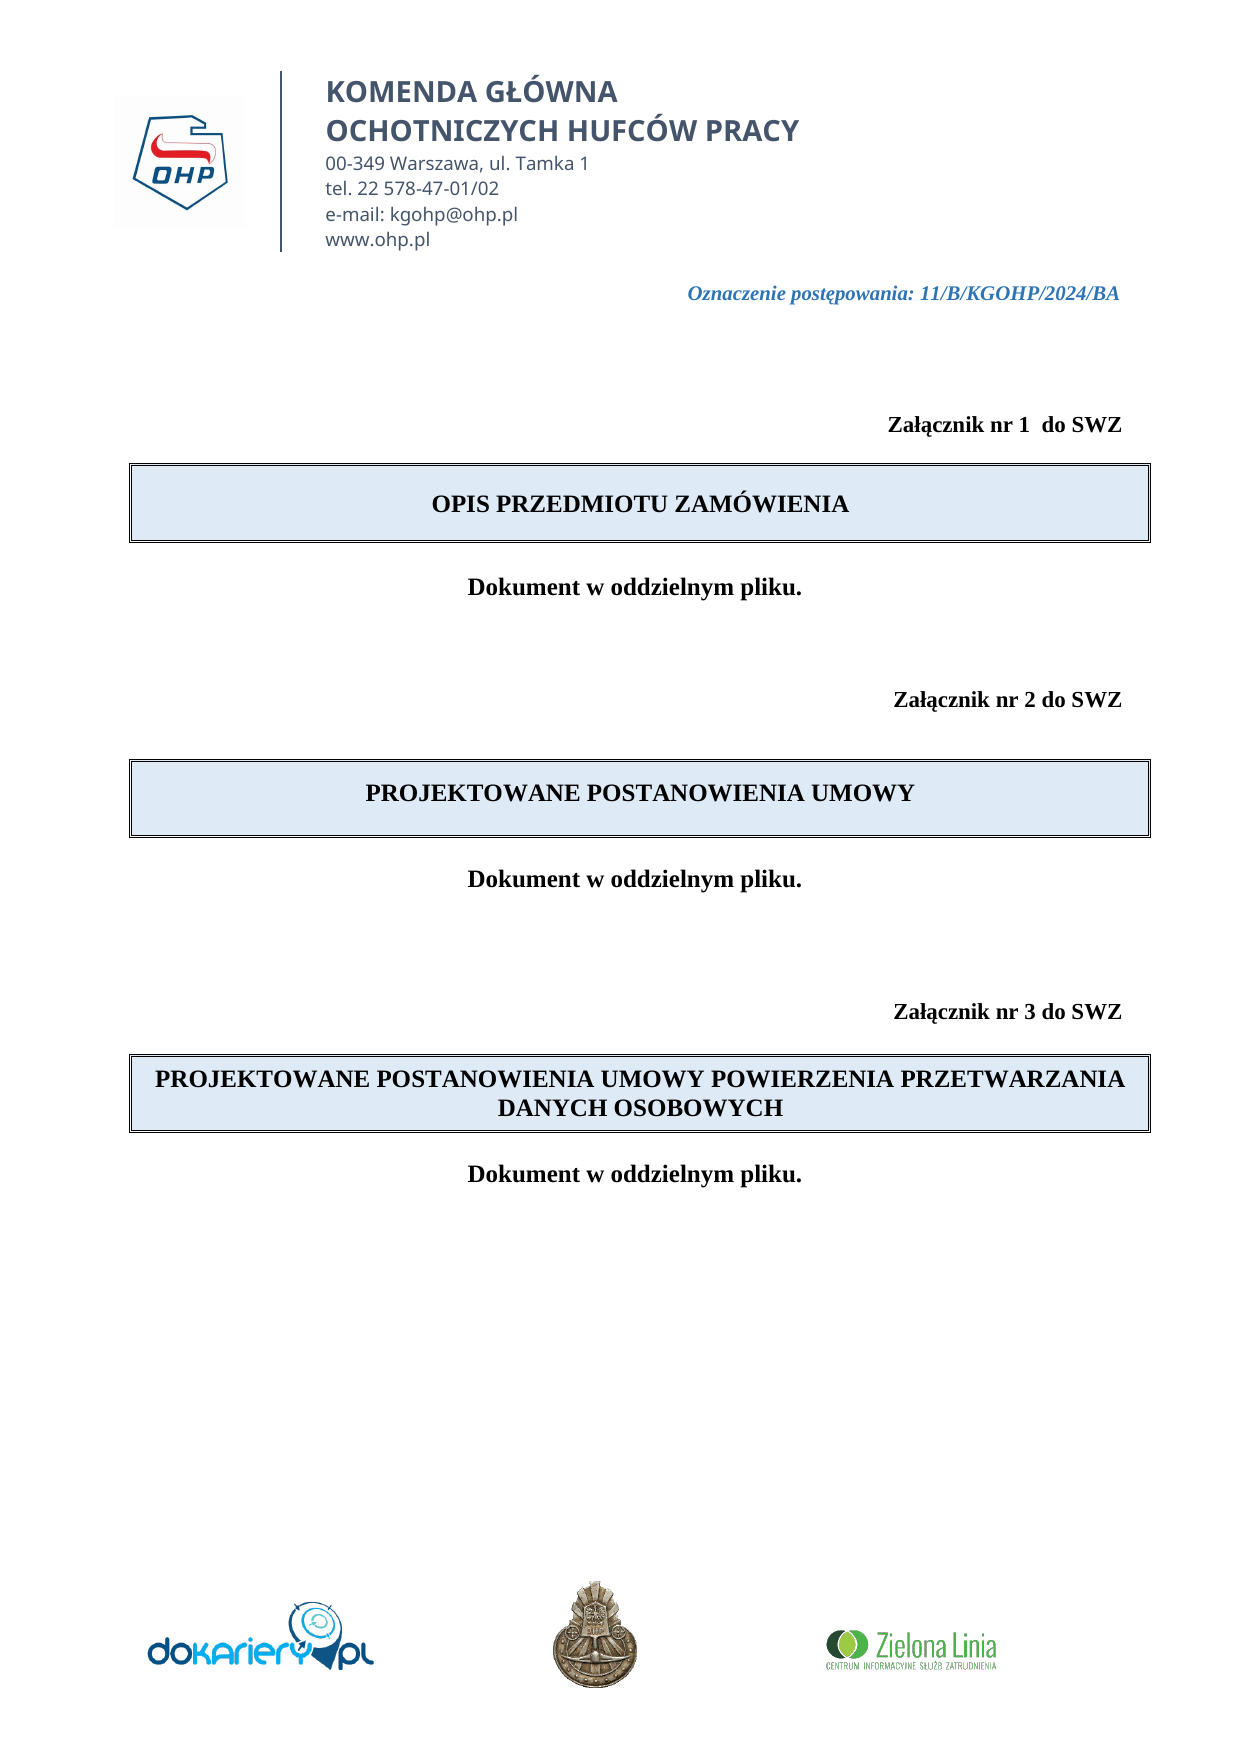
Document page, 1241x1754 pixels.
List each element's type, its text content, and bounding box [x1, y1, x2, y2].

table_header OPIS PRZEDMIOTU ZAMÓWIENIA [132, 466, 1148, 540]
subtitle Załącznik nr 3 do SWZ [148, 998, 1122, 1025]
picture [552, 1580, 638, 1689]
picture [147, 1597, 374, 1675]
picture [114, 95, 247, 228]
subtitle Załącznik nr 1 do SWZ [148, 411, 1122, 437]
text Dokument w oddzielnym pliku. [148, 864, 1122, 893]
picture [818, 1617, 1004, 1684]
subtitle Załącznik nr 2 do SWZ [148, 687, 1122, 713]
table_header PROJEKTOWANE POSTANOWIENIA UMOWY [132, 762, 1148, 835]
text Dokument w oddzielnym pliku. [148, 1159, 1122, 1188]
text Dokument w oddzielnym pliku. [148, 572, 1122, 600]
table_header PROJEKTOWANE POSTANOWIENIA UMOWY POWIERZENIA PRZETWARZANIA DANYCH OSOBOWYCH [132, 1057, 1148, 1130]
